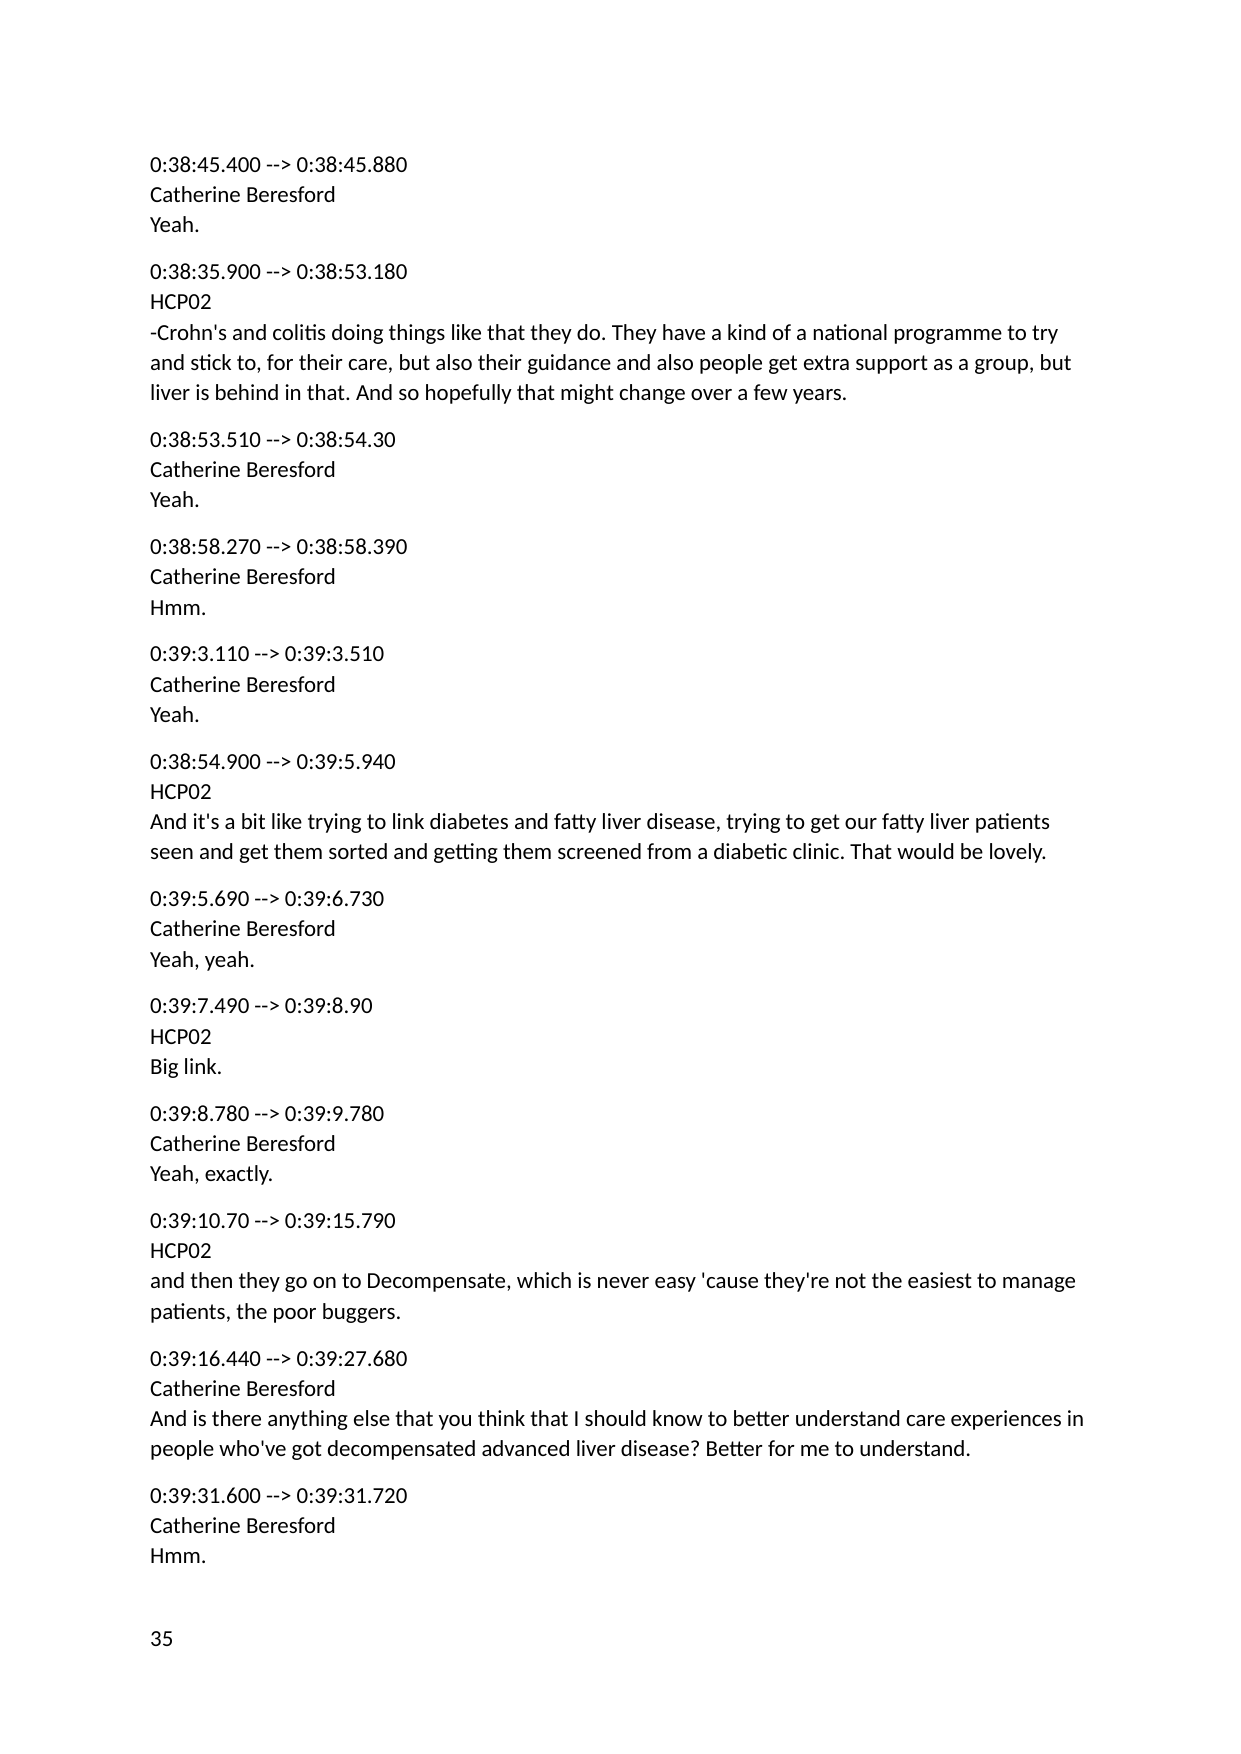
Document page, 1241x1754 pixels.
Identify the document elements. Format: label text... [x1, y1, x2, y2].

text 0:38:54.900 --> 0:39:5.940 HCP02 And it's a bit like trying to link diabetes and fatty liver disease, trying to get our fatty liver patients seen and get them sorted and getting them screened from a diabetic clinic. That would be lovely. [150, 747, 1090, 866]
text 0:38:35.900 --> 0:38:53.180 HCP02 -Crohn's and colitis doing things like that they do. They have a kind of a national programme to try and stick to, for their care, but also their guidance and also people get extra support as a group, but liver is behind in that. And so hopefully that might change over a few years. [150, 257, 1090, 406]
text 0:38:53.510 --> 0:38:54.30 Catherine Beresford Yeah. [150, 425, 1090, 513]
text 0:39:16.440 --> 0:39:27.680 Catherine Beresford And is there anything else that you think that I should know to better understand care experiences in people who've got decompensated advanced liver disease? Better for me to understand. [150, 1344, 1090, 1462]
text 0:39:10.70 --> 0:39:15.790 HCP02 and then they go on to Decompensate, which is never easy 'cause they're not the easiest to manage patients, the poor buggers. [150, 1206, 1090, 1325]
text 0:39:5.690 --> 0:39:6.730 Catherine Beresford Yeah, yeah. [150, 884, 1090, 973]
text 0:39:3.110 --> 0:39:3.510 Catherine Beresford Yeah. [150, 639, 1090, 728]
text 0:39:8.780 --> 0:39:9.780 Catherine Beresford Yeah, exactly. [150, 1099, 1090, 1187]
text 0:39:31.600 --> 0:39:31.720 Catherine Beresford Hmm. [150, 1481, 1090, 1570]
text 0:38:45.400 --> 0:38:45.880 Catherine Beresford Yeah. [150, 150, 1090, 238]
text 0:39:7.490 --> 0:39:8.90 HCP02 Big link. [150, 992, 1090, 1080]
text 0:38:58.270 --> 0:38:58.390 Catherine Beresford Hmm. [150, 532, 1090, 621]
